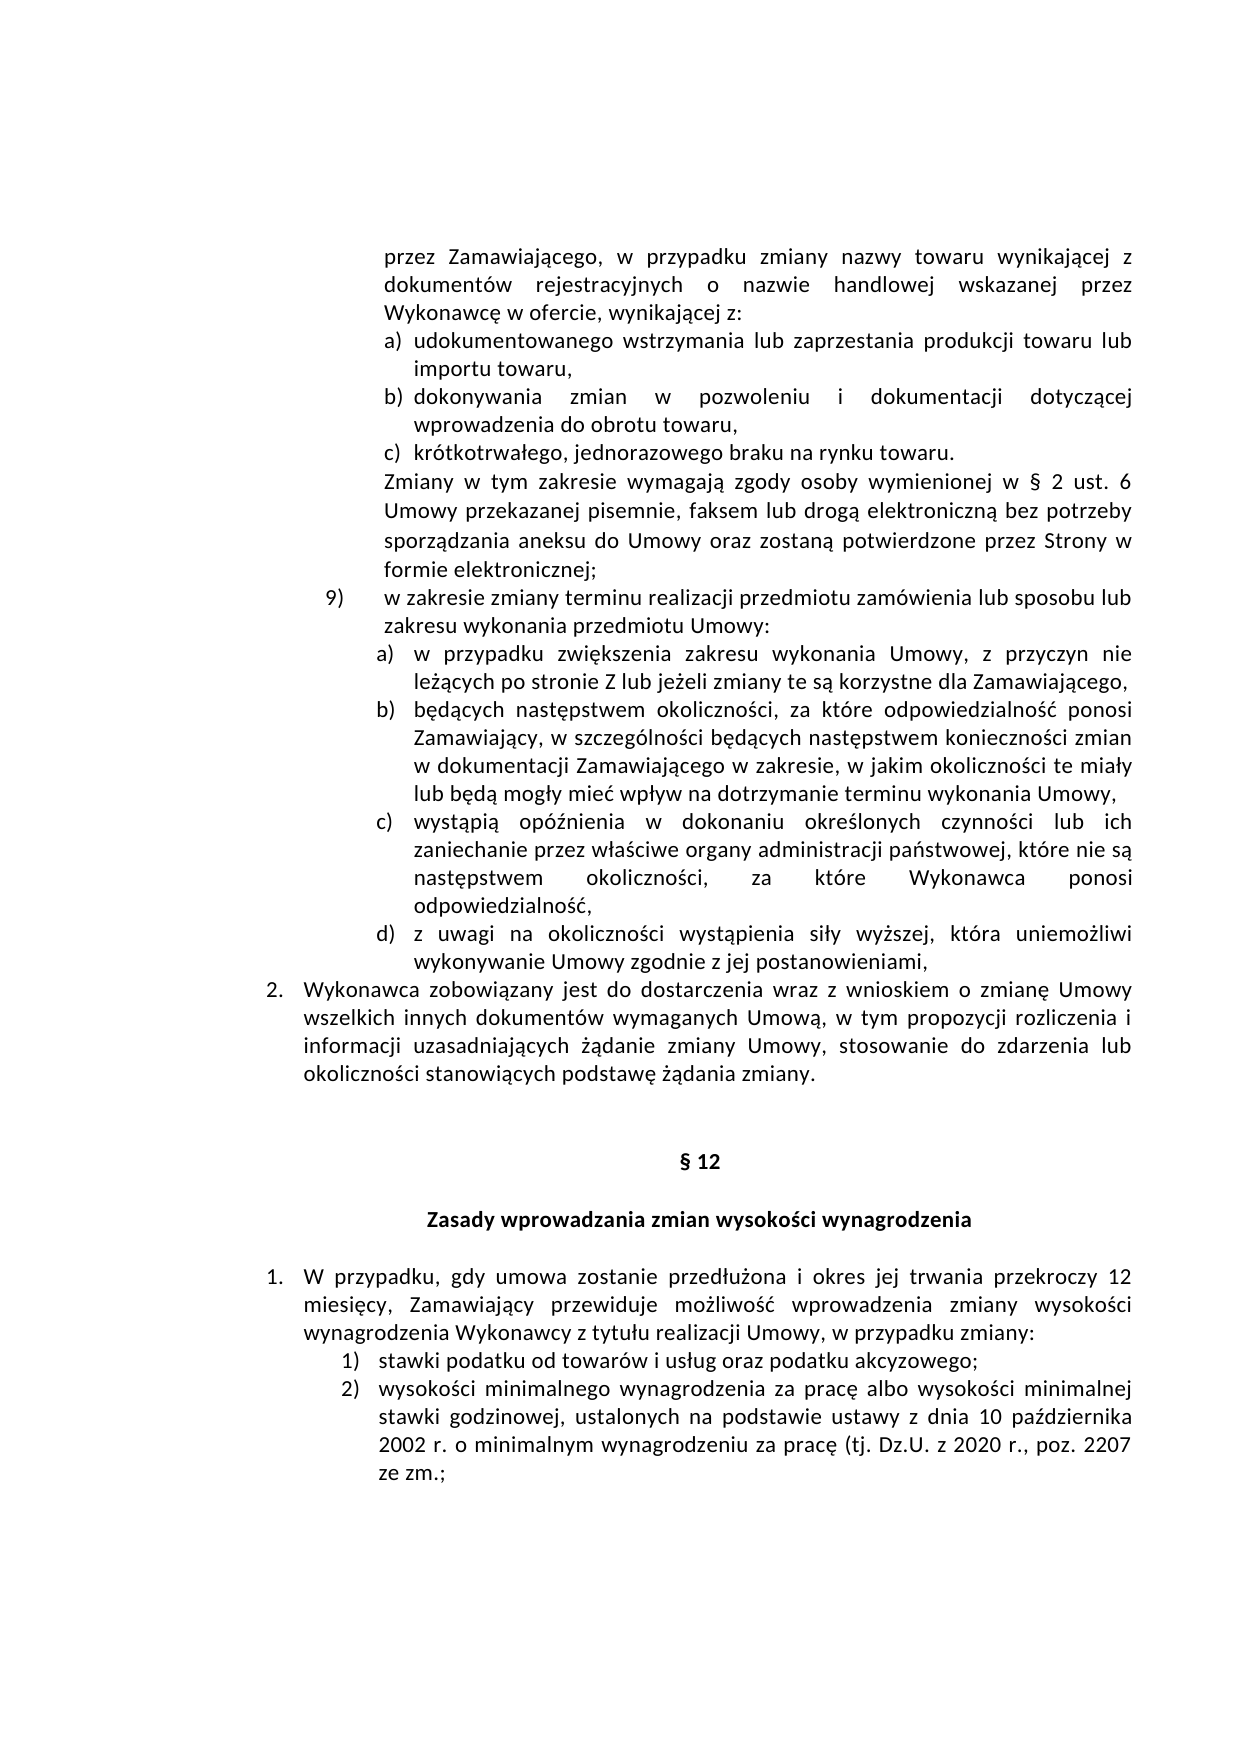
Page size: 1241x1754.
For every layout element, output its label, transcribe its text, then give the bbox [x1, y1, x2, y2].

list będących następstwem okoliczności, za które odpowiedzialność ponosi Zamawiający, w szczególności będących następstwem konieczności zmian w dokumentacji Zamawiającego w zakresie, w jakim okoliczności te miały lub będą mogły mieć wpływ na dotrzymanie terminu wykonania Umowy, [376, 695, 1134, 807]
list stawki podatku od towarów i usług oraz podatku akcyzowego; [341, 1346, 1134, 1374]
list w zakresie zmiany terminu realizacji przedmiotu zamówienia lub sposobu lub zakresu wykonania przedmiotu Umowy: [325, 583, 1134, 639]
list wystąpią opóźnienia w dokonaniu określonych czynności lub ich zaniechanie przez właściwe organy administracji państwowej, które nie są następstwem okoliczności, za które Wykonawca ponosi odpowiedzialność, [376, 807, 1134, 919]
list W przypadku, gdy umowa zostanie przedłużona i okres jej trwania przekroczy 12 miesięcy, Zamawiający przewiduje możliwość wprowadzenia zmiany wysokości wynagrodzenia Wykonawcy z tytułu realizacji Umowy, w przypadku zmiany: [266, 1262, 1134, 1346]
list w przypadku zwiększenia zakresu wykonania Umowy, z przyczyn nie leżących po stronie Z lub jeżeli zmiany te są korzystne dla Zamawiającego, [376, 639, 1134, 695]
list Wykonawca zobowiązany jest do dostarczenia wraz z wnioskiem o zmianę Umowy wszelkich innych dokumentów wymaganych Umową, w tym propozycji rozliczenia i informacji uzasadniających żądanie zmiany Umowy, stosowanie do zdarzenia lub okoliczności stanowiących podstawę żądania zmiany. [266, 975, 1134, 1087]
list wysokości minimalnego wynagrodzenia za pracę albo wysokości minimalnej stawki godzinowej, ustalonych na podstawie ustawy z dnia 10 października 2002 r. o minimalnym wynagrodzeniu za pracę (tj. Dz.U. z 2020 r., poz. 2207 ze zm.; [341, 1374, 1134, 1487]
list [325, 242, 1134, 326]
text Zmiany w tym zakresie wymagają zgody osoby wymienionej w § 2 ust. 6 Umowy przekazanej pisemnie, faksem lub drogą elektroniczną bez potrzeby sporządzania aneksu do Umowy oraz zostaną potwierdzone przez Strony w formie elektronicznej; [384, 466, 1134, 583]
text Zasady wprowadzania zmian wysokości wynagrodzenia [266, 1204, 1134, 1233]
list dokonywania zmian w pozwoleniu i dokumentacji dotyczącej wprowadzenia do obrotu towaru, [384, 382, 1134, 438]
text § 12 [266, 1146, 1134, 1175]
list z uwagi na okoliczności wystąpienia siły wyższej, która uniemożliwi wykonywanie Umowy zgodnie z jej postanowieniami, [376, 919, 1134, 975]
list krótkotrwałego, jednorazowego braku na rynku towaru. [384, 438, 1134, 466]
list udokumentowanego wstrzymania lub zaprzestania produkcji towaru lub importu towaru, [384, 326, 1134, 382]
